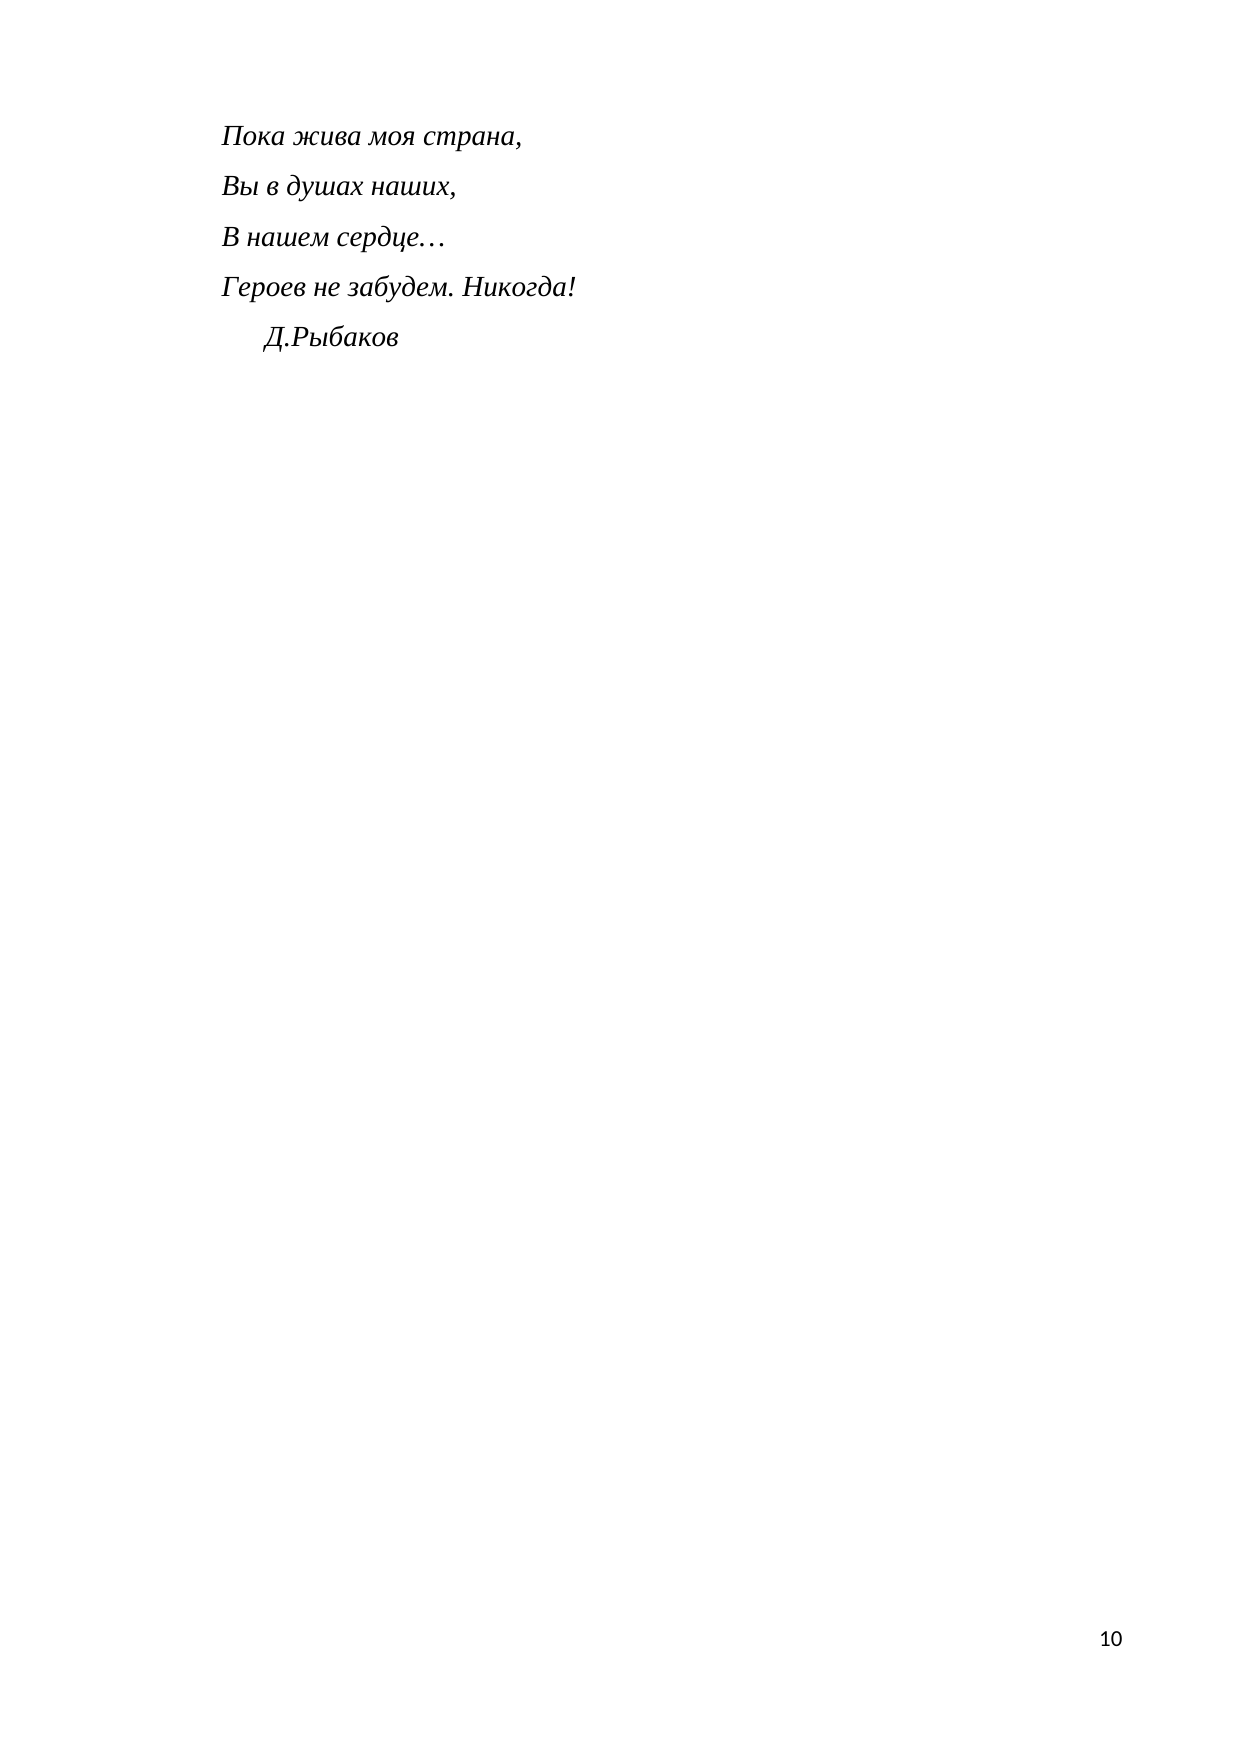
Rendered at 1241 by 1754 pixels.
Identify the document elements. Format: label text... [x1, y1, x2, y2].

text Вы в душах наших, [177, 168, 1122, 202]
text Д.Рыбаков [177, 319, 1122, 353]
text Пока жива моя страна, [177, 118, 1122, 152]
text В нашем сердце… [177, 219, 1122, 252]
text Героев не забудем. Никогда! [177, 269, 1122, 303]
